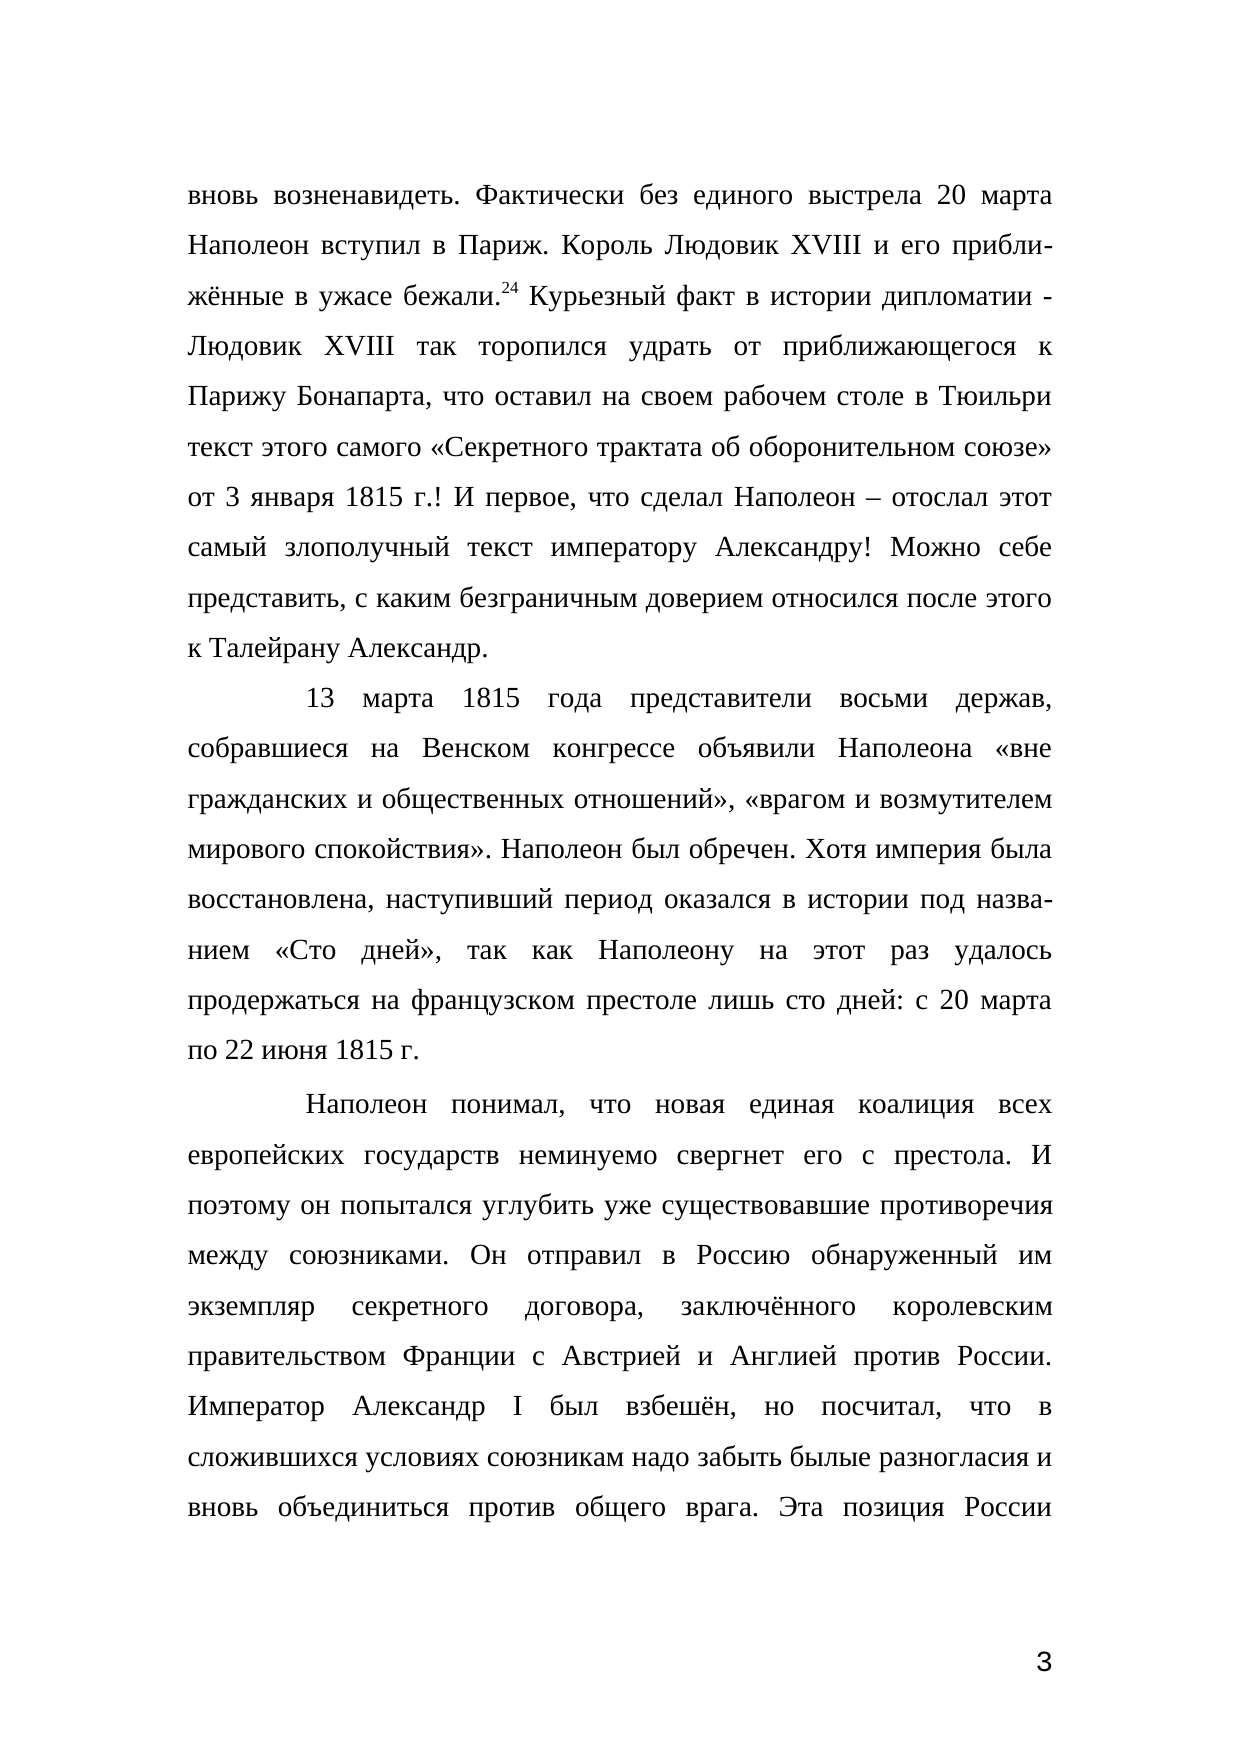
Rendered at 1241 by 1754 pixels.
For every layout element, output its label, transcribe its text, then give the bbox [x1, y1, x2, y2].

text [187, 1087, 1053, 1523]
text 13 марта 1815 года представители восьми держав, собравшиеся на Венском конгрессе объявили Наполеона «вне гражданских и общественных отношений», «врагом и возмутителем мирового спокойствия». Наполеон был обречен. Хотя империя была восстановлена, наступивший период оказался в истории под названием «Сто дней», так как Наполеону на этот раз удалось продержаться на французском престоле лишь сто дней: с 20 марта по 22 июня 1815 г. [187, 680, 1053, 1068]
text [187, 177, 1053, 663]
